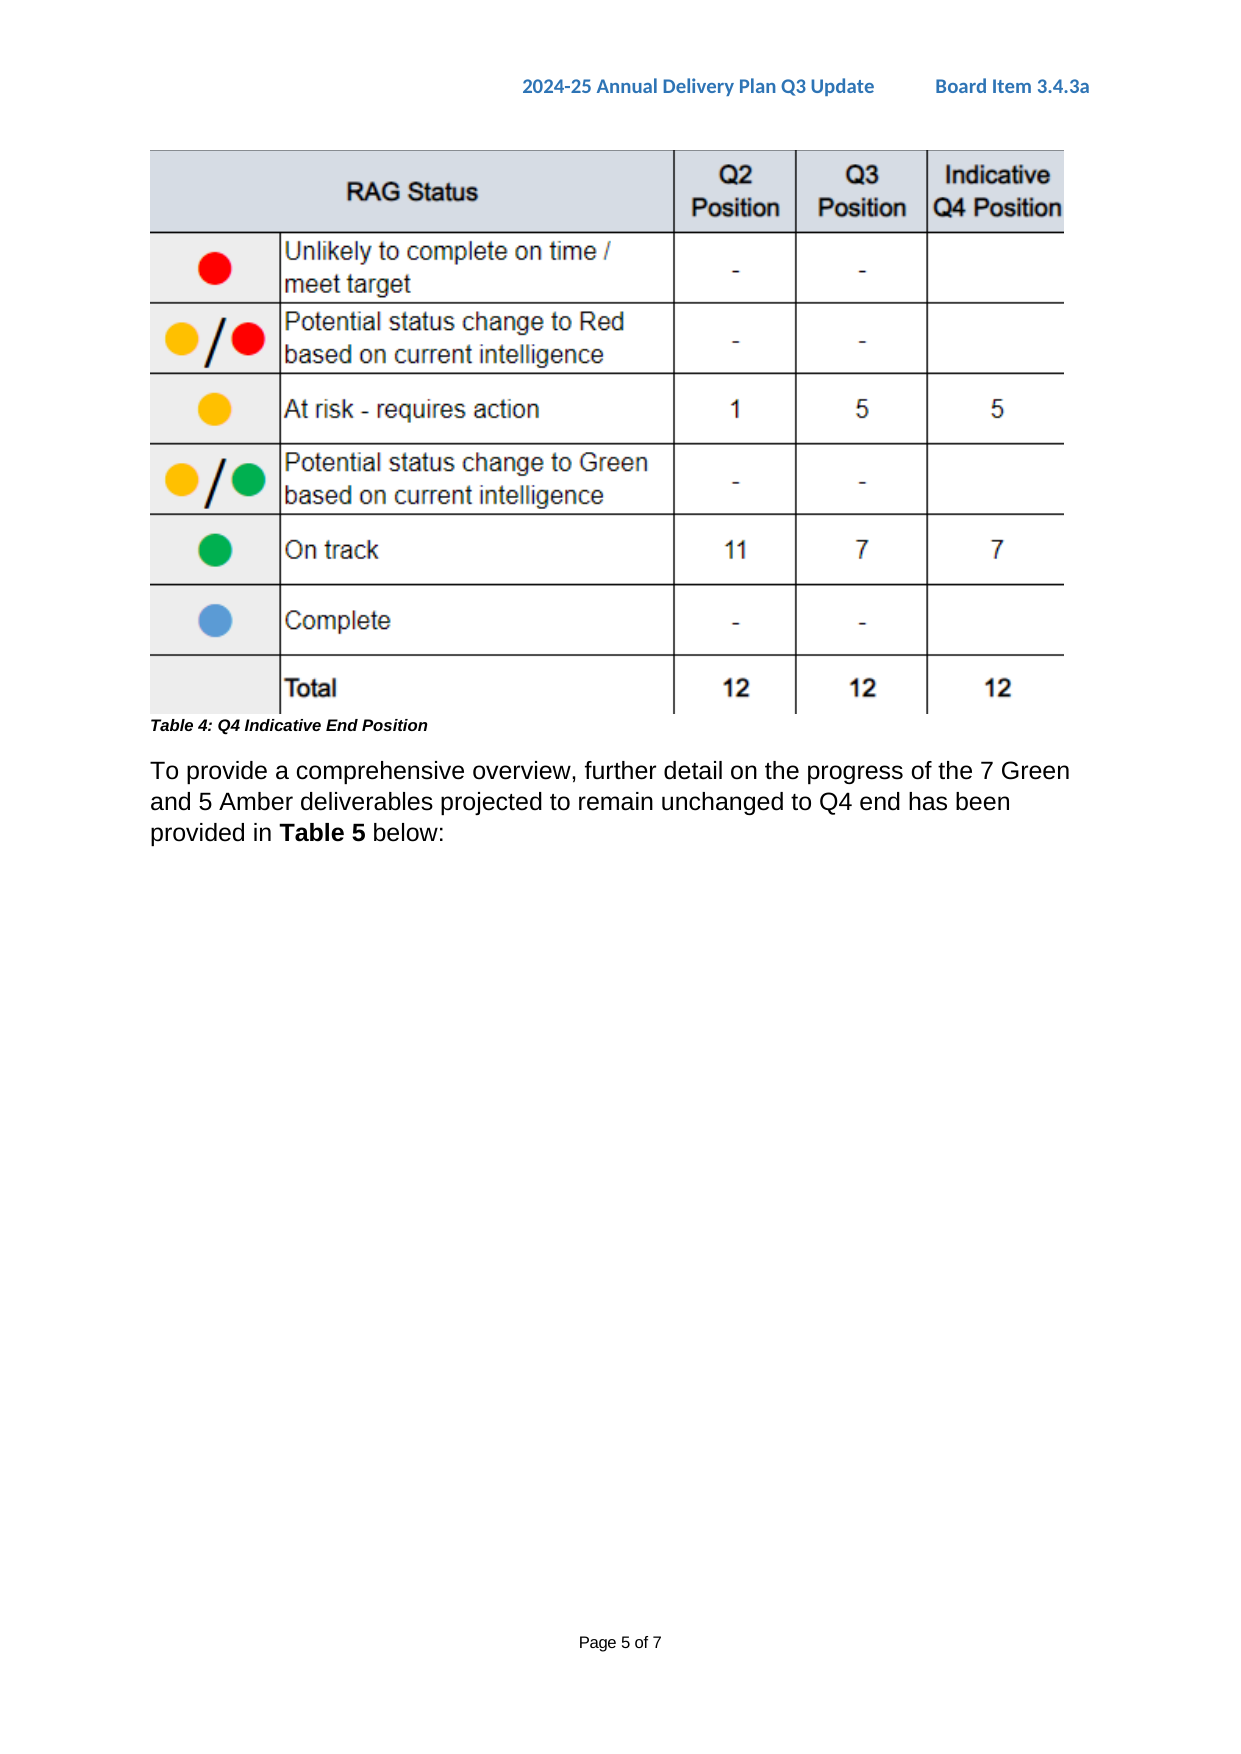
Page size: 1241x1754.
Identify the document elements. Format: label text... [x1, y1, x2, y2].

text To provide a comprehensive overview, further detail on the progress of the 7 Green and 5 Amber deliverables projected to remain unchanged to Q4 end has been provided in Table 5 below: [150, 756, 1090, 847]
text Table 4: Q4 Indicative End Position [150, 716, 1090, 735]
picture [150, 150, 1064, 714]
